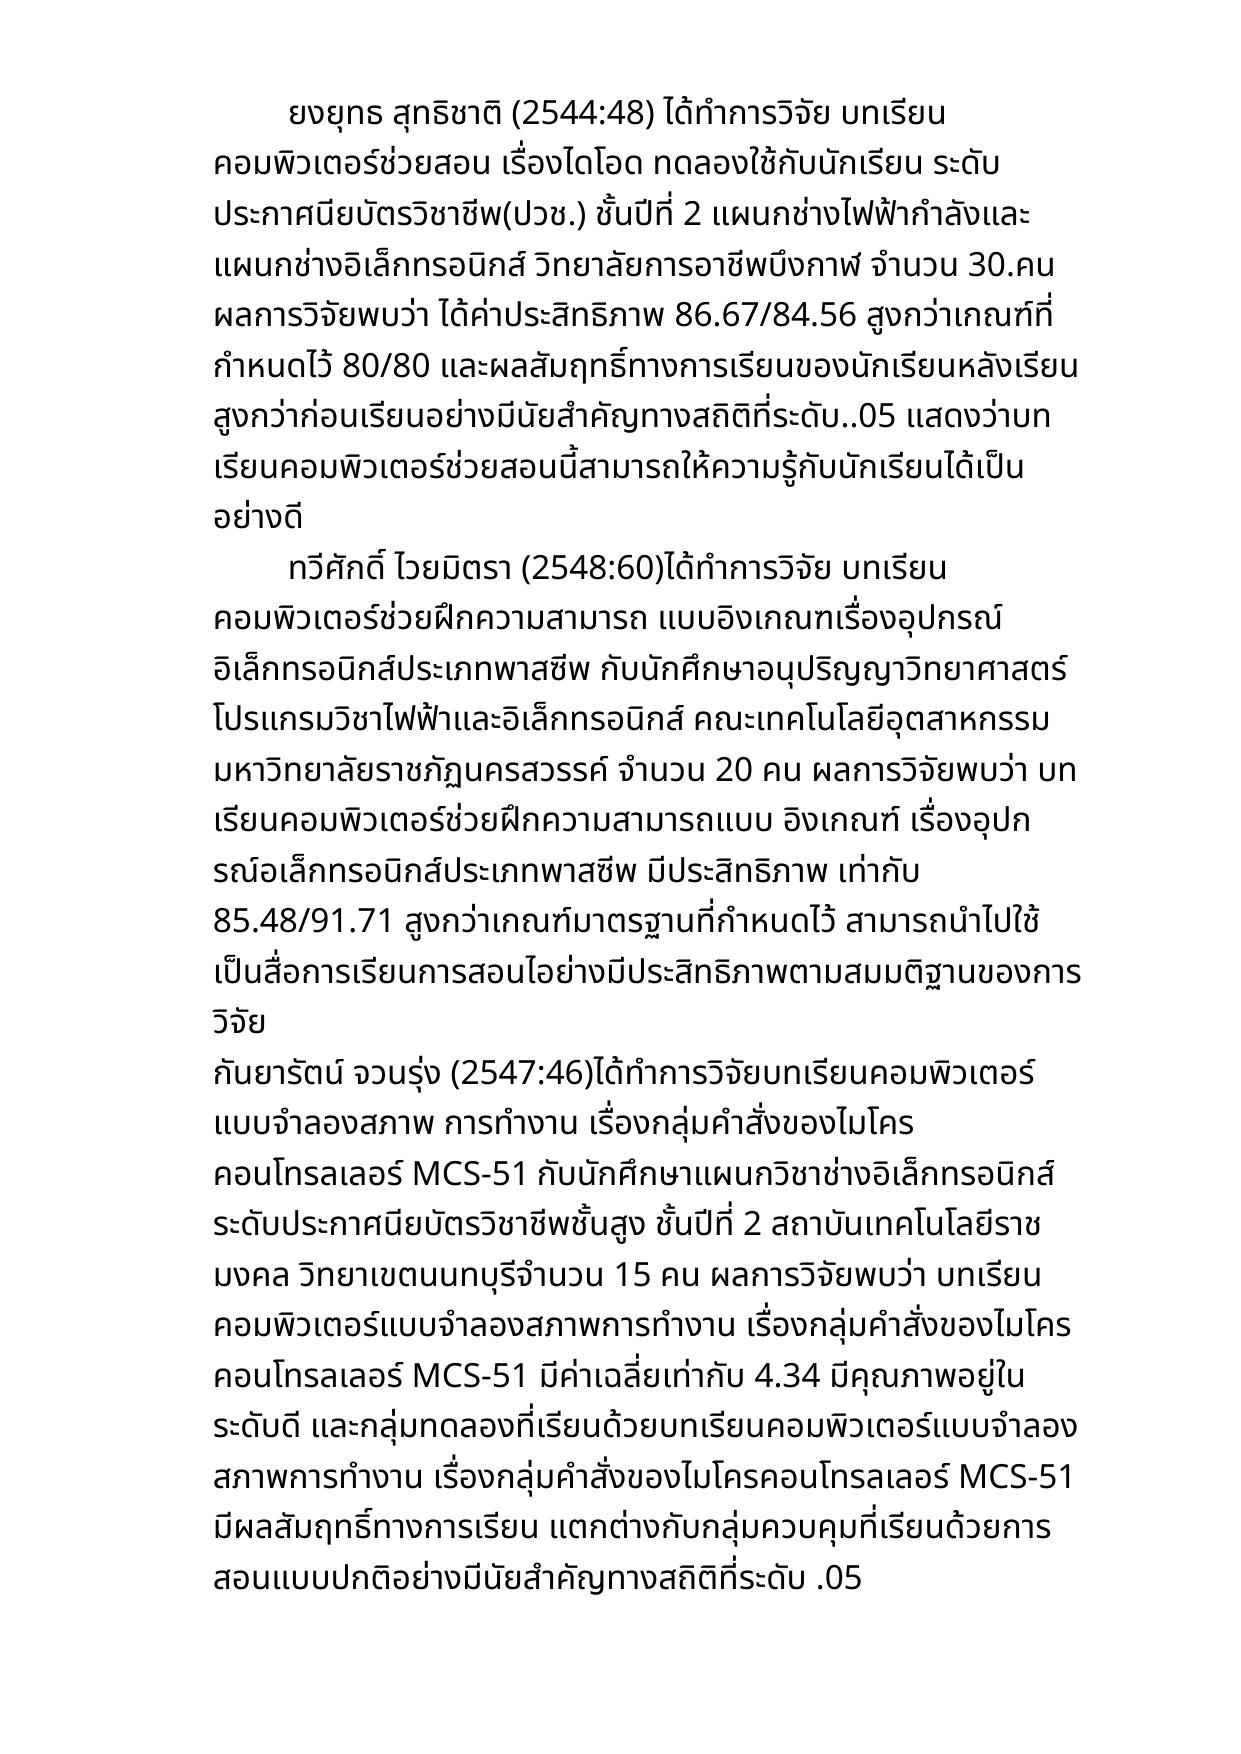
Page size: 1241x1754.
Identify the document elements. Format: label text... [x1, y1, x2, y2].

text ทวีศักดิ์ ไวยมิตรา (2548:60)ได้ทำการวิจัย บทเรียนคอมพิวเตอร์ช่วยฝึกความสามารถ แบบอิงเกณฑเรื่องอุปกรณ์อิเล็กทรอนิกส์ประเภทพาสซีพ กับนักศึกษาอนุปริญญาวิทยาศาสตร์โปรแกรมวิชาไฟฟ้าและอิเล็กทรอนิกส์ คณะเทคโนโลยีอุตสาหกรรม มหาวิทยาลัยราชภัฏนครสวรรค์ จำนวน 20 คน ผลการวิจัยพบว่า บทเรียนคอมพิวเตอร์ช่วยฝึกความสามารถแบบ อิงเกณฑ์ เรื่องอุปกรณ์อเล็กทรอนิกส์ประเภทพาสซีพ มีประสิทธิภาพ เท่ากับ 85.48/91.71 สูงกว่าเกณฑ์มาตรฐานที่กำหนดไว้ สามารถนำไปใช้เป็นสื่อการเรียนการสอนไอย่างมีประสิทธิภาพตามสมมติฐานของการวิจัย [213, 544, 1090, 1048]
text กันยารัตน์ จวนรุ่ง (2547:46)ได้ทำการวิจัยบทเรียนคอมพิวเตอร์แบบจำลองสภาพ การทำงาน เรื่องกลุ่มคำสั่งของไมโครคอนโทรลเลอร์ MCS-51กับนักศึกษาแผนกวิชาช่างอิเล็กทรอนิกส์ ระดับประกาศนียบัตรวิชาชีพชั้นสูง ชั้นปีที่ 2 สถาบันเทคโนโลยีราชมงคล วิทยาเขตนนทบุรีจำนวน 15 คน ผลการวิจัยพบว่า บทเรียนคอมพิวเตอร์แบบจำลองสภาพการทำงาน เรื่องกลุ่มคำสั่งของไมโครคอนโทรลเลอร์ MCS-51 มีค่าเฉลี่ยเท่ากับ 4.34 มีคุณภาพอยู่ในระดับดี และกลุ่มทดลองที่เรียนด้วยบทเรียนคอมพิวเตอร์แบบจำลองสภาพการทำงาน เรื่องกลุ่มคำสั่งของไมโครคอนโทรลเลอร์ MCS-51 มีผลสัมฤทธิ์ทางการเรียน แตกต่างกับกลุ่มควบคุมที่เรียนด้วยการสอนแบบปกติอย่างมีนัยสำคัญทางสถิติที่ระดับ .05 [213, 1048, 1090, 1604]
text ยงยุทธ สุทธิชาติ (2544:48) ได้ทำการวิจัย บทเรียนคอมพิวเตอร์ช่วยสอน เรื่องไดโอด ทดลองใช้กับนักเรียน ระดับประกาศนียบัตรวิชาชีพ(ปวช.) ชั้นปีที่ 2 แผนกช่างไฟฟ้ากำลังและแผนกช่างอิเล็กทรอนิกส์ วิทยาลัยการอาชีพบึงกาฬ จำนวน 30.คน ผลการวิจัยพบว่า ได้ค่าประสิทธิภาพ 86.67/84.56 สูงกว่าเกณฑ์ที่กำหนดไว้ 80/80 และผลสัมฤทธิ์ทางการเรียนของนักเรียนหลังเรียน สูงกว่าก่อนเรียนอย่างมีนัยสำคัญทางสถิติที่ระดับ..05 แสดงว่าบทเรียนคอมพิวเตอร์ช่วยสอนนี้สามารถให้ความรู้กับนักเรียนได้เป็นอย่างดี [213, 89, 1090, 544]
